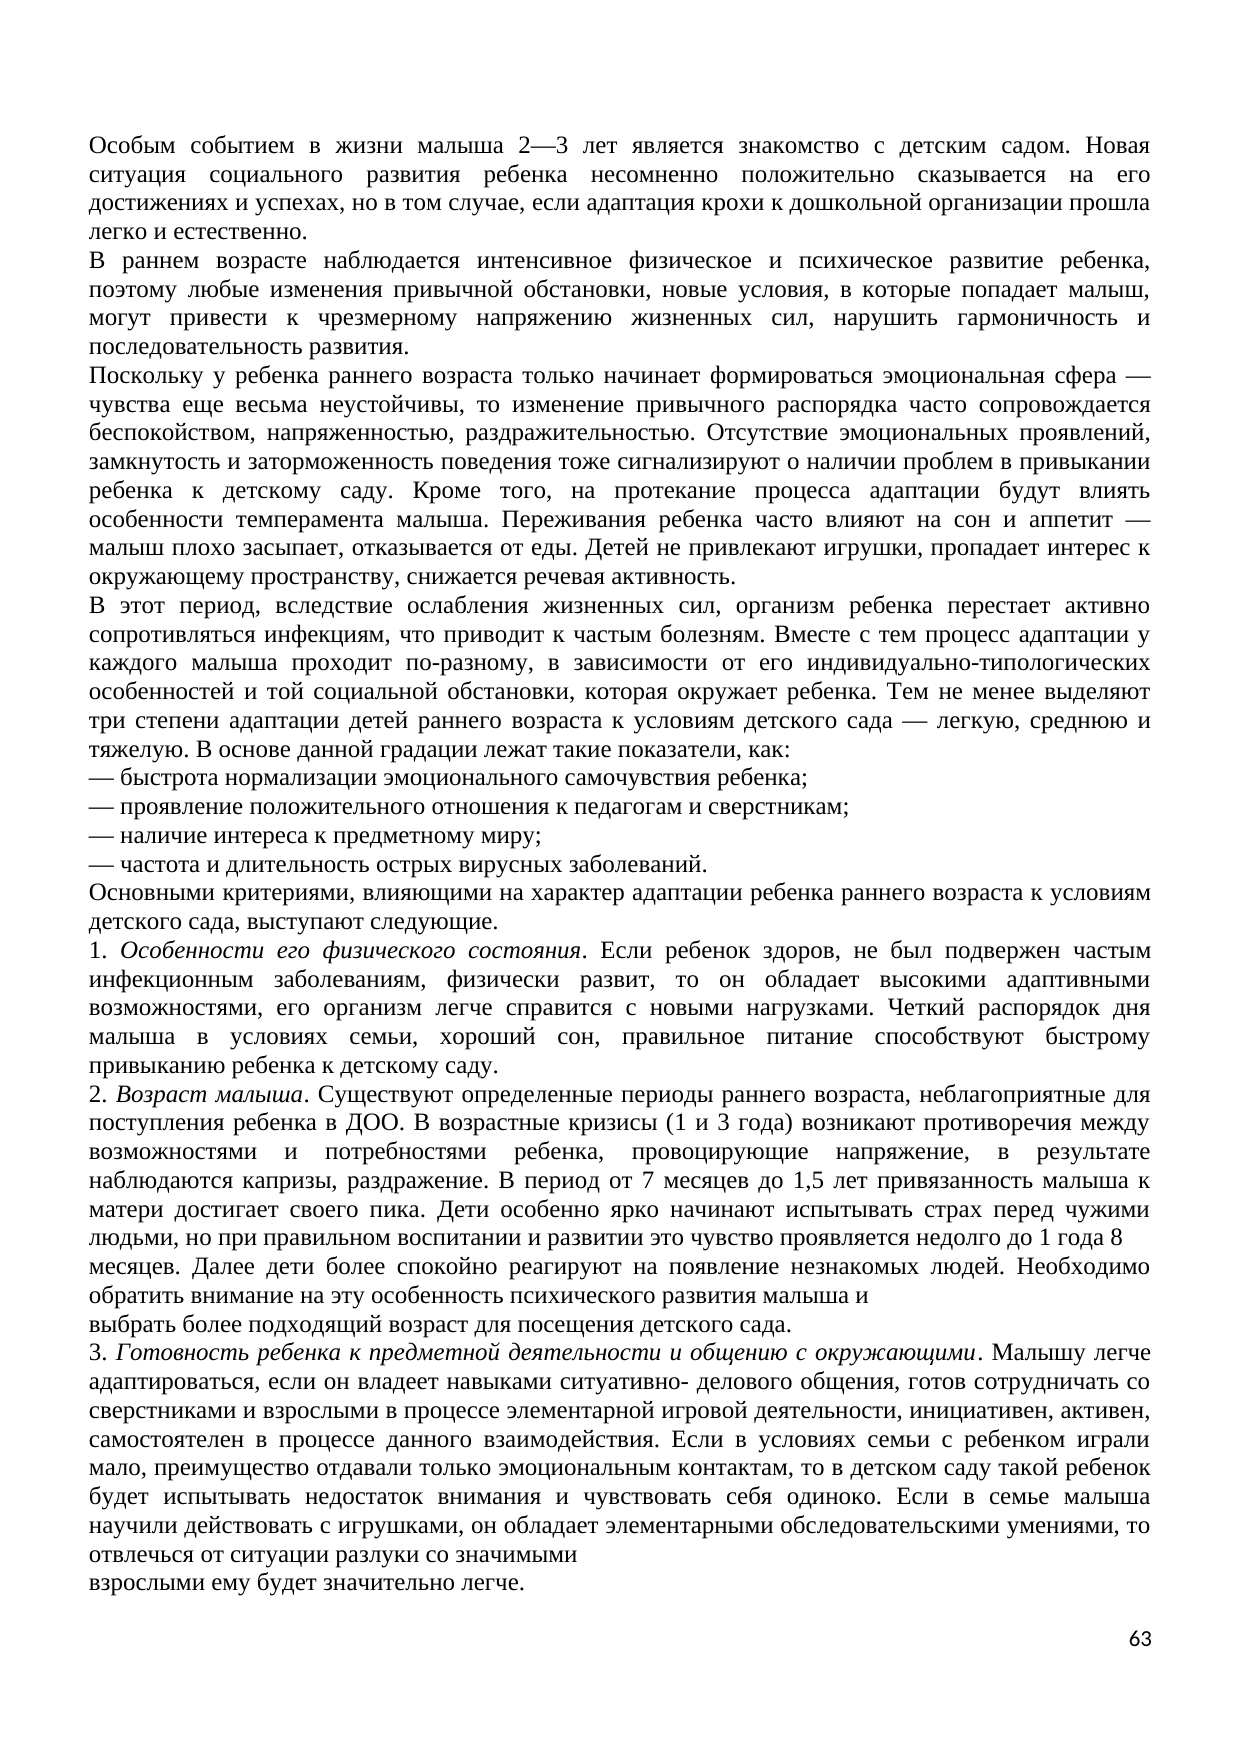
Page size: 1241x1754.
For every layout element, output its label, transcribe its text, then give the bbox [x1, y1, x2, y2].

text 3. Готовность ребенка к предметной деятельности и общению с окружающими. Малышу легче адаптироваться, если он владеет навыками ситуативно- делового общения, готов сотрудничать со сверстниками и взрослыми в процессе элементарной игровой деятельности, инициативен, активен, самостоятелен в процессе данного взаимодействия. Если в условиях семьи с ребенком играли мало, преимущество отдавали только эмоциональным контактам, то в детском саду такой ребенок будет испытывать недостаток внимания и чувствовать себя одиноко. Если в семье малыша научили действовать с игрушками, он обладает элементарными обследовательскими умениями, то отвлечься от ситуации разлуки со значимыми [89, 1337, 1152, 1567]
text — частота и длительность острых вирусных заболеваний. [89, 849, 1152, 877]
text В раннем возрасте наблюдается интенсивное физическое и психическое развитие ребенка, поэтому любые изменения привычной обстановки, новые условия, в которые попадает малыш, могут привести к чрезмерному напряжению жизненных сил, нарушить гармоничность и последовательность развития. [89, 245, 1152, 360]
text Особым событием в жизни малыша 2—3 лет является знакомство с детским садом. Новая ситуация социального развития ребенка несомненно положительно сказывается на его достижениях и успехах, но в том случае, если адаптация крохи к дошкольной организации прошла легко и естественно. [89, 130, 1152, 245]
text 2. Возраст малыша. Существуют определенные периоды раннего возраста, неблагоприятные для поступления ребенка в ДОО. В возрастные кризисы (1 и 3 года) возникают противоречия между возможностями и потребностями ребенка, провоцирующие напряжение, в результате наблюдаются капризы, раздражение. В период от 7 месяцев до 1,5 лет привязанность малыша к матери достигает своего пика. Дети особенно ярко начинают испытывать страх перед чужими людьми, но при правильном воспитании и развитии это чувство проявляется недолго до 1 года 8 [89, 1079, 1152, 1251]
text 1. Особенности его физического состояния. Если ребенок здоров, не был подвержен частым инфекционным заболеваниям, физически развит, то он обладает высокими адаптивными возможностями, его организм легче справится с новыми нагрузками. Четкий распорядок дня малыша в условиях семьи, хороший сон, правильное питание способствуют быстрому привыканию ребенка к детскому саду. [89, 935, 1152, 1079]
text В этот период, вследствие ослабления жизненных сил, организм ребенка перестает активно сопротивляться инфекциям, что приводит к частым болезням. Вместе с тем процесс адаптации у каждого малыша проходит по-разному, в зависимости от его индивидуально-типологических особенностей и той социальной обстановки, которая окружает ребенка. Тем не менее выделяют три степени адаптации детей раннего возраста к условиям детского сада — легкую, среднюю и тяжелую. В основе данной градации лежат такие показатели, как: [89, 590, 1152, 762]
text взрослыми ему будет значительно легче. [89, 1567, 1152, 1596]
text выбрать более подходящий возраст для посещения детского сада. [89, 1309, 1152, 1337]
text — быстрота нормализации эмоционального самочувствия ребенка; [89, 762, 1152, 791]
text Основными критериями, влияющими на характер адаптации ребенка раннего возраста к условиям детского сада, выступают следующие. [89, 877, 1152, 935]
text — наличие интереса к предметному миру; [89, 820, 1152, 849]
text Поскольку у ребенка раннего возраста только начинает формироваться эмоциональная сфера — чувства еще весьма неустойчивы, то изменение привычного распорядка часто сопровождается беспокойством, напряженностью, раздражительностью. Отсутствие эмоциональных проявлений, замкнутость и заторможенность поведения тоже сигнализируют о наличии проблем в привыкании ребенка к детскому саду. Кроме того, на протекание процесса адаптации будут влиять особенности темперамента малыша. Переживания ребенка часто влияют на сон и аппетит — малыш плохо засыпает, отказывается от еды. Детей не привлекают игрушки, пропадает интерес к окружающему пространству, снижается речевая активность. [89, 360, 1152, 590]
text месяцев. Далее дети более спокойно реагируют на появление незнакомых людей. Необходимо обратить внимание на эту особенность психического развития малыша и [89, 1251, 1152, 1309]
text — проявление положительного отношения к педагогам и сверстникам; [89, 791, 1152, 820]
